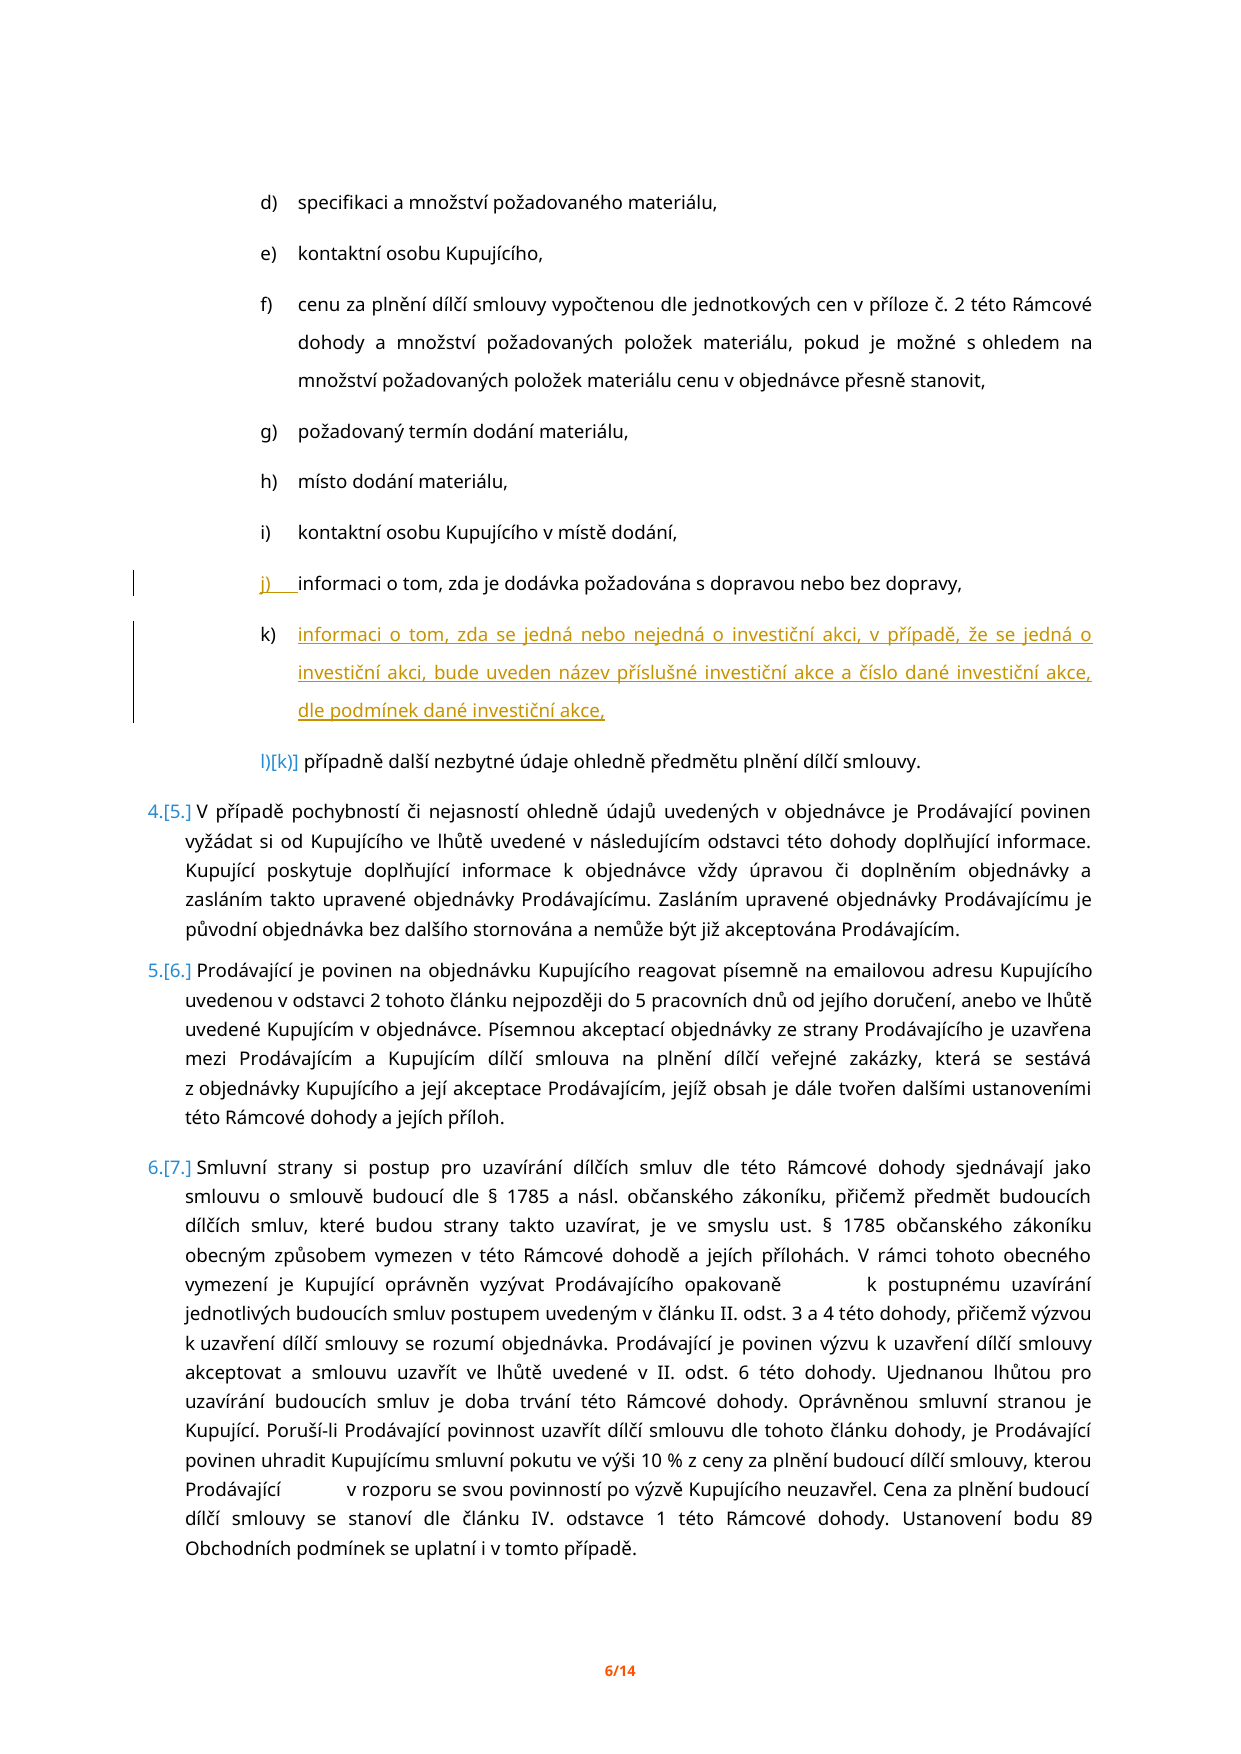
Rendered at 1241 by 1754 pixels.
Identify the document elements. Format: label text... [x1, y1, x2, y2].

list požadovaný termín dodání materiálu, [260, 418, 1093, 443]
list Prodávající je povinen na objednávku Kupujícího reagovat písemně na emailovou adresu Kupujícího uvedenou v odstavci 2 tohoto článku nejpozději do 5 pracovních dnů od jejího doručení, anebo ve lhůtě uvedené Kupujícím v objednávce. Písemnou akceptací objednávky ze strany Prodávajícího je uzavřena mezi Prodávajícím a Kupujícím dílčí smlouva na plnění dílčí veřejné zakázky, která se sestává z objednávky Kupujícího a její akceptace Prodávajícím, jejíž obsah je dále tvořen dalšími ustanoveními této Rámcové dohody a jejích příloh. [148, 958, 1093, 1129]
list V případě pochybností či nejasností ohledně údajů uvedených v objednávce je Prodávající povinen vyžádat si od Kupujícího ve lhůtě uvedené v následujícím odstavci této dohody doplňující informace. Kupující poskytuje doplňující informace k objednávce vždy úpravou či doplněním objednávky a zasláním takto upravené objednávky Prodávajícímu. Zasláním upravené objednávky Prodávajícímu je původní objednávka bez dalšího stornována a nemůže být již akceptována Prodávajícím. [148, 799, 1093, 941]
list kontaktní osobu Kupujícího, [260, 240, 1093, 266]
list specifikaci a množství požadovaného materiálu, [260, 189, 1093, 215]
list kontaktní osobu Kupujícího v místě dodání, [260, 519, 1093, 545]
list cenu za plnění dílčí smlouvy vypočtenou dle jednotkových cen v příloze č. 2 této Rámcové dohody a množství požadovaných položek materiálu, pokud je možné s ohledem na množství požadovaných položek materiálu cenu v objednávce přesně stanovit, [260, 291, 1093, 393]
list informaci o tom, zda je dodávka požadována s dopravou nebo bez dopravy, [260, 570, 1093, 596]
list Smluvní strany si postup pro uzavírání dílčích smluv dle této Rámcové dohody sjednávají jako smlouvu o smlouvě budoucí dle § 1785 a násl. občanského zákoníku, přičemž předmět budoucích dílčích smluv, které budou strany takto uzavírat, je ve smyslu ust. § 1785 občanského zákoníku obecným způsobem vymezen v této Rámcové dohodě a jejích přílohách. V rámci tohoto obecného vymezení je Kupující oprávněn vyzývat Prodávajícího opakovaně k postupnému uzavírání jednotlivých budoucích smluv postupem uvedeným v článku II. odst. 3 a 4 této dohody, přičemž výzvou k uzavření dílčí smlouvy se rozumí objednávka. Prodávající je povinen výzvu k uzavření dílčí smlouvy akceptovat a smlouvu uzavřít ve lhůtě uvedené v II. odst. 6 této dohody. Ujednanou lhůtou pro uzavírání budoucích smluv je doba trvání této Rámcové dohody. Oprávněnou smluvní stranou je Kupující. Poruší-li Prodávající povinnost uzavřít dílčí smlouvu dle tohoto článku dohody, je Prodávající povinen uhradit Kupujícímu smluvní pokutu ve výši 10 % z ceny za plnění budoucí dílčí smlouvy, kterou Prodávající v rozporu se svou povinností po výzvě Kupujícího neuzavřel. Cena za plnění budoucí dílčí smlouvy se stanoví dle článku IV. odstavce 1 této Rámcové dohody. Ustanovení bodu 89 Obchodních podmínek se uplatní i v tomto případě. [148, 1154, 1093, 1560]
list případně další nezbytné údaje ohledně předmětu plnění dílčí smlouvy. [260, 748, 1093, 774]
list místo dodání materiálu, [260, 469, 1093, 494]
